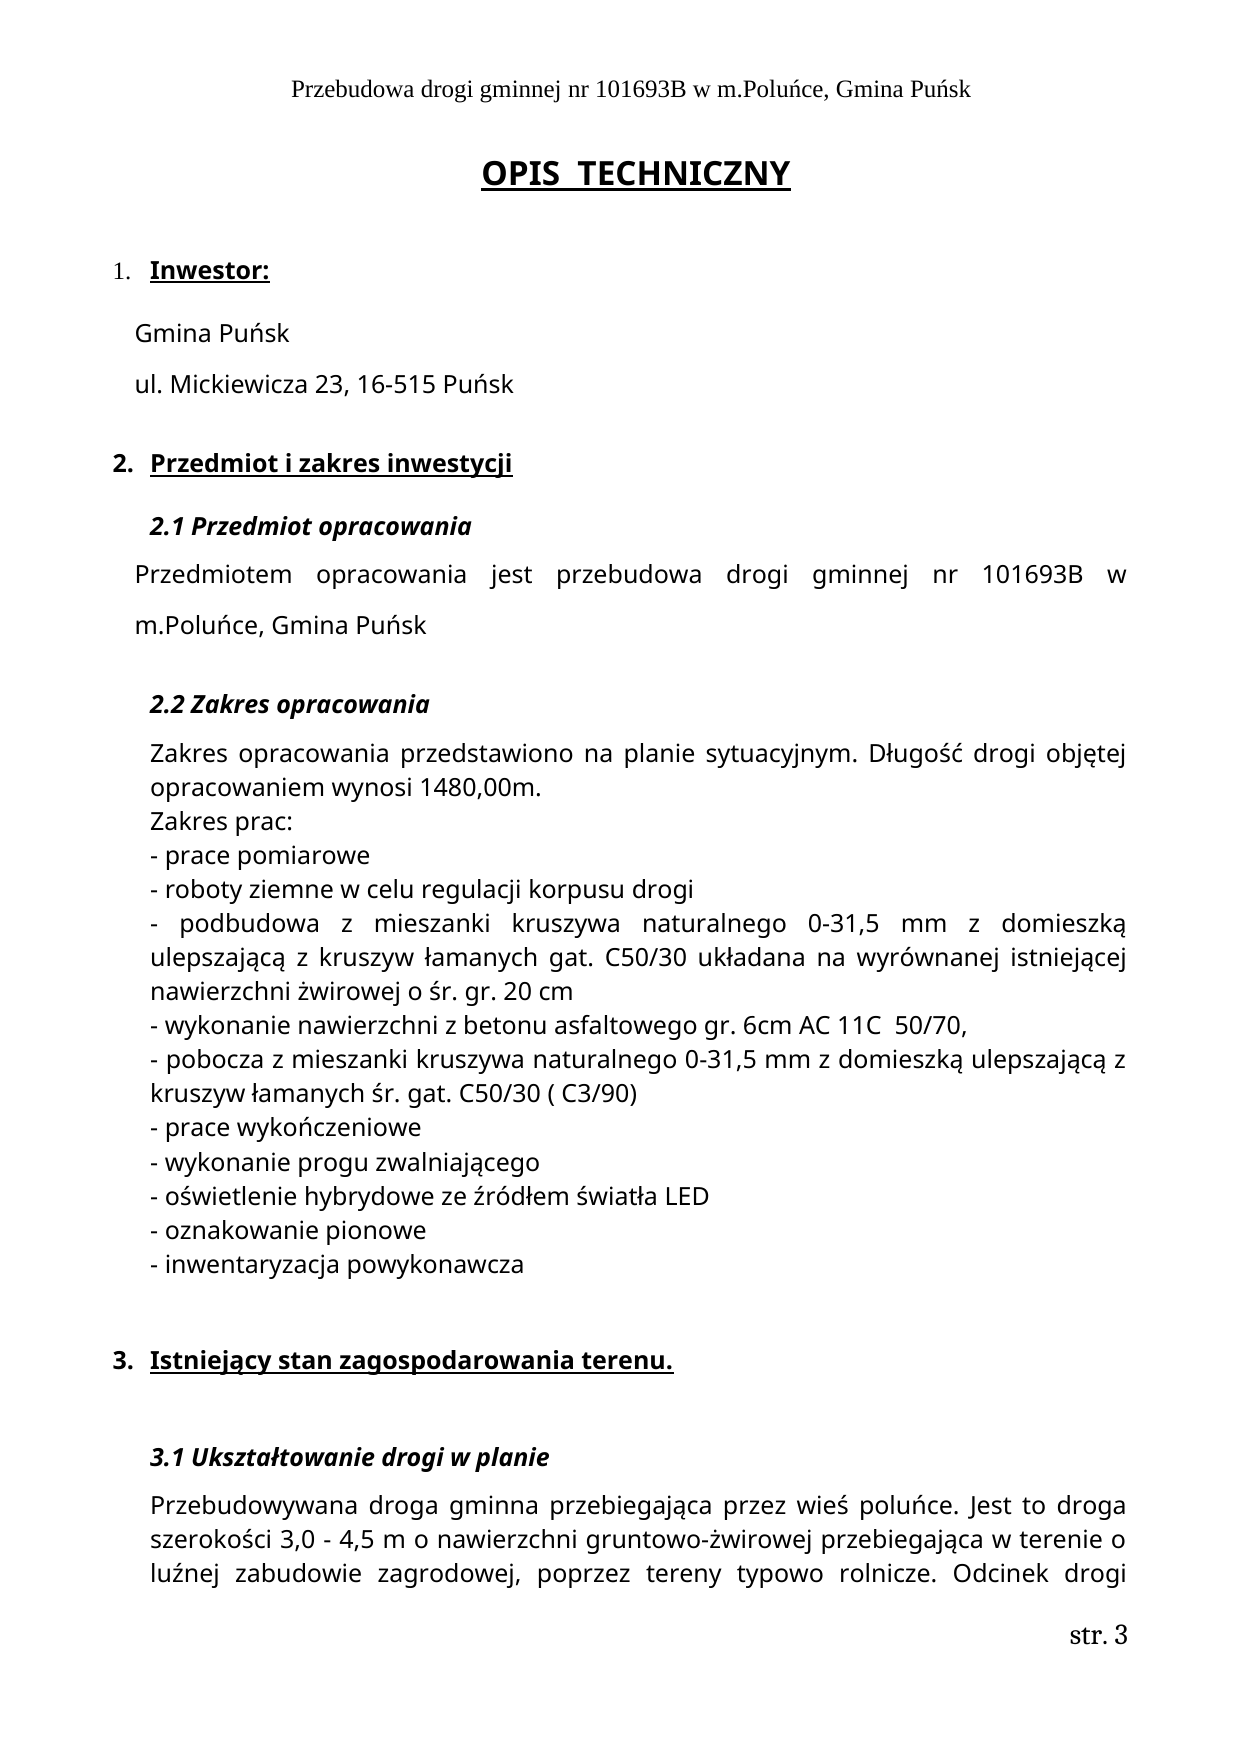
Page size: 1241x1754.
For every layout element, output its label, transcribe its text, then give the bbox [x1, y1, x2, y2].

text - pobocza z mieszanki kruszywa naturalnego 0-31,5 mm z domieszką ulepszającą z kruszyw łamanych śr. gat. C50/30 ( C3/90) [150, 1042, 1128, 1110]
text - inwentaryzacja powykonawcza [150, 1246, 1128, 1280]
text - roboty ziemne w celu regulacji korpusu drogi [150, 872, 1128, 906]
text ul. Mickiewicza 23, 16-515 Puńsk [134, 366, 1128, 401]
text - prace wykończeniowe [150, 1110, 1128, 1144]
text Przedmiotem opracowania jest przebudowa drogi gminnej nr 101693B w m.Poluńce, Gmina Puńsk [134, 557, 1128, 642]
list Przedmiot i zakres inwestycji [112, 446, 1128, 480]
text Zakres prac: [150, 803, 1128, 838]
text - oznakowanie pionowe [150, 1212, 1128, 1246]
text 2.1 Przedmiot opracowania [150, 508, 1128, 542]
text - wykonanie progu zwalniającego [150, 1144, 1128, 1178]
text - prace pomiarowe [150, 838, 1128, 872]
text - podbudowa z mieszanki kruszywa naturalnego 0-31,5 mm z domieszką ulepszającą z kruszyw łamanych gat. C50/30 układana na wyrównanej istniejącej nawierzchni żwirowej o śr. gr. 20 cm [150, 906, 1128, 1008]
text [150, 1488, 1128, 1590]
text 3.1 Ukształtowanie drogi w planie [150, 1439, 1128, 1473]
text - wykonanie nawierzchni z betonu asfaltowego gr. 6cm AC 11C 50/70, [150, 1008, 1128, 1042]
list Istniejący stan zagospodarowania terenu. [112, 1343, 1128, 1377]
text 2.2 Zakres opracowania [150, 687, 1128, 721]
title OPIS TECHNICZNY [407, 150, 1128, 195]
text Gmina Puńsk [134, 315, 1128, 349]
text - oświetlenie hybrydowe ze źródłem światła LED [150, 1178, 1128, 1212]
text Zakres opracowania przedstawiono na planie sytuacyjnym. Długość drogi objętej opracowaniem wynosi 1480,00m. [150, 735, 1128, 803]
list Inwestor: [112, 253, 1128, 287]
